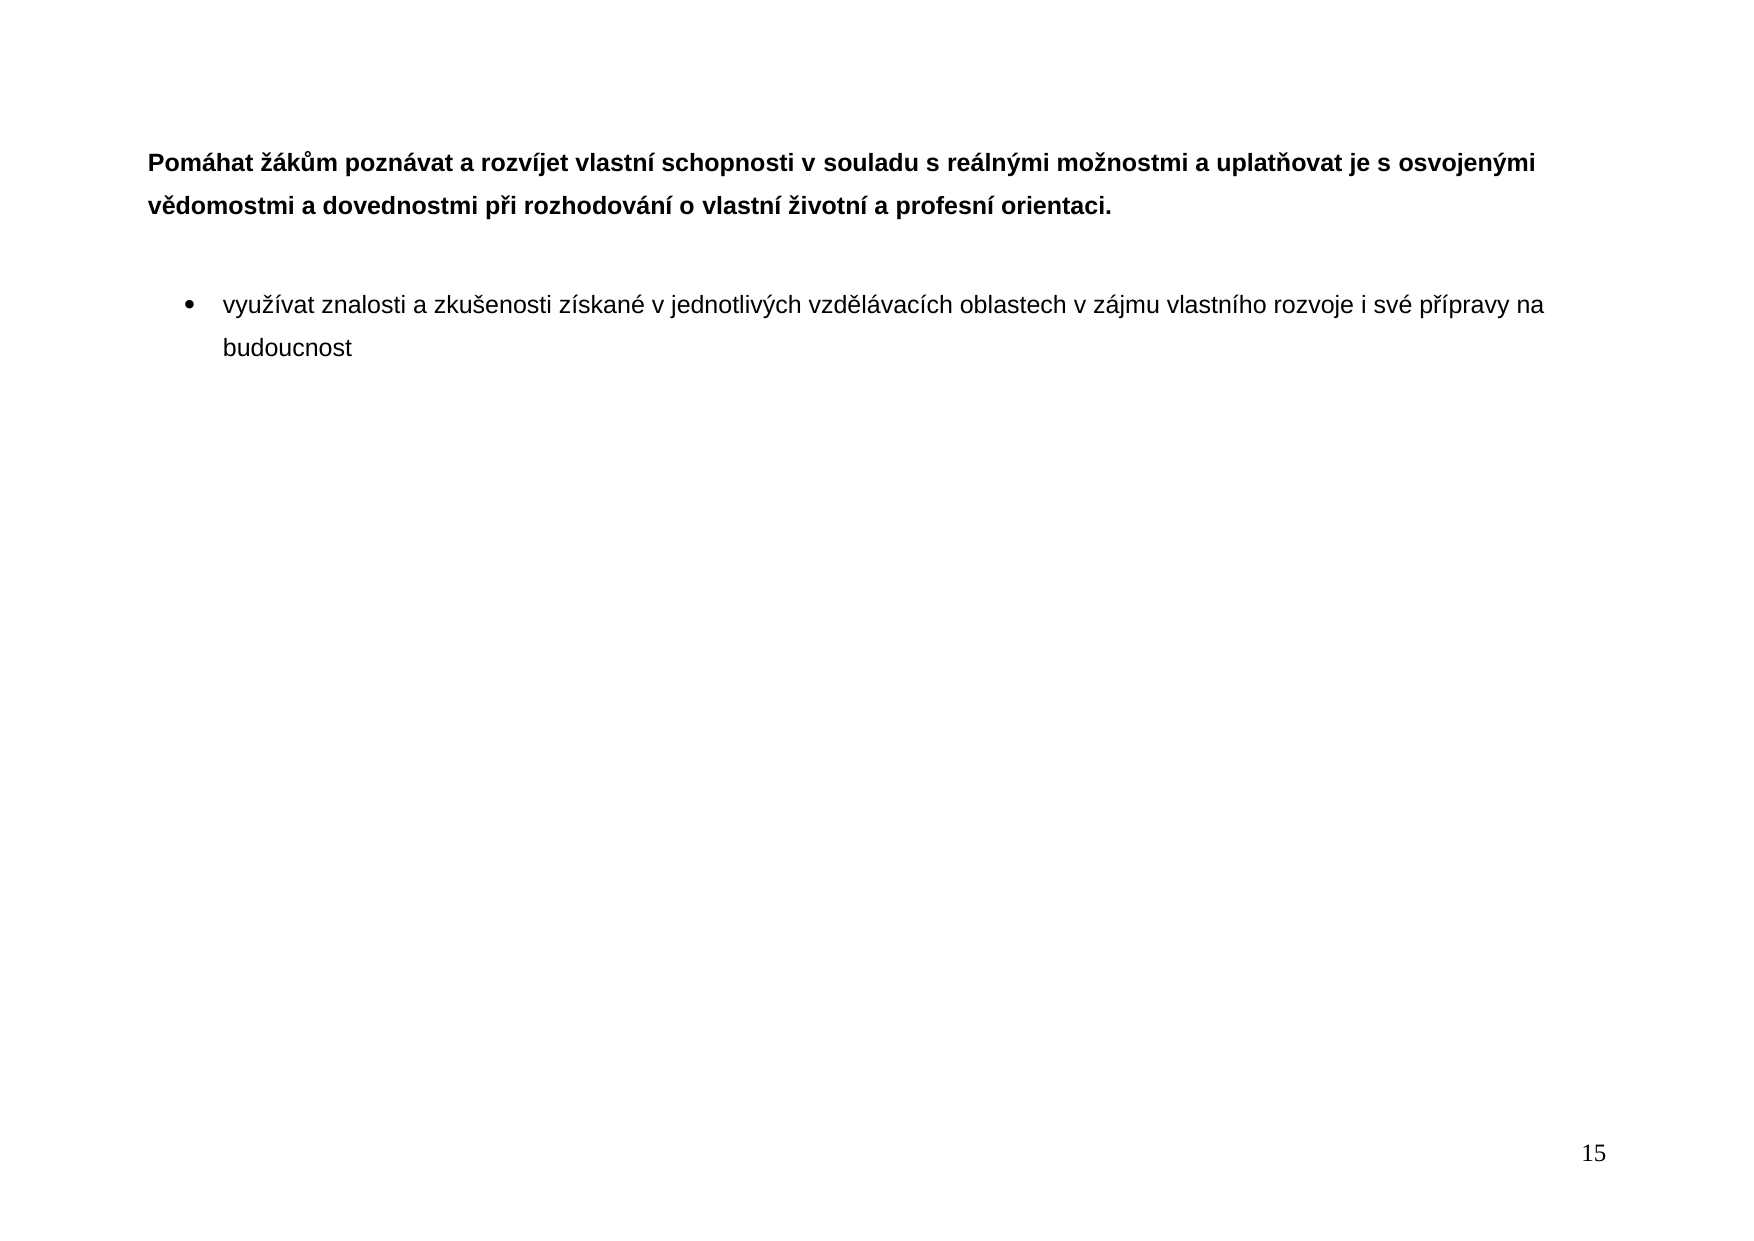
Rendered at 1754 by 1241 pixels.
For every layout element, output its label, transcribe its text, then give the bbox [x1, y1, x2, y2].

text Pomáhat žákům poznávat a rozvíjet vlastní schopnosti v souladu s reálnými možnostmi a uplatňovat je s osvojenými vědomostmi a dovednostmi při rozhodování o vlastní životní a profesní orientaci. [148, 148, 1606, 219]
list využívat znalosti a zkušenosti získané v jednotlivých vzdělávacích oblastech v zájmu vlastního rozvoje i své přípravy na budoucnost [185, 289, 1606, 362]
